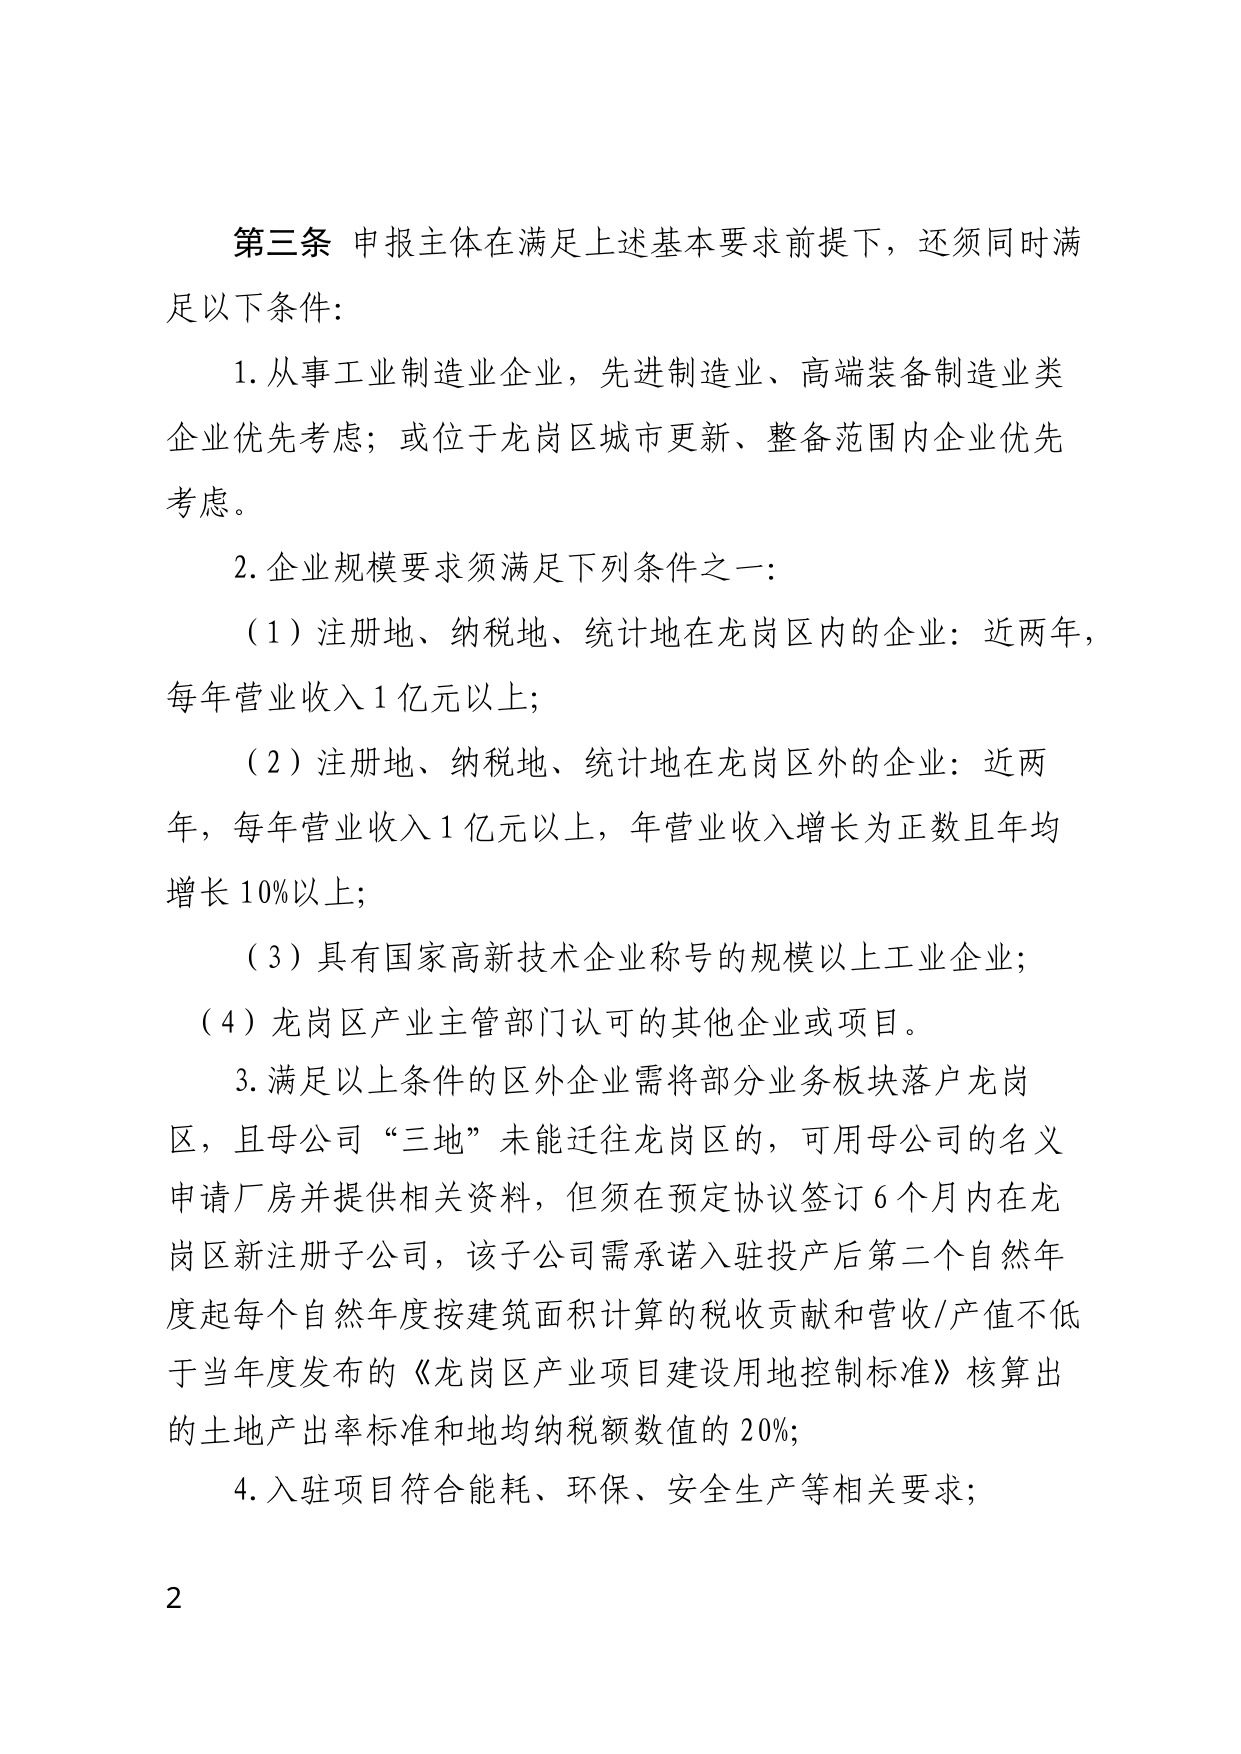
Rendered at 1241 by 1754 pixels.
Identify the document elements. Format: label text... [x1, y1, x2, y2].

text 1.从事工业制造业企业，先进制造业、高端装备制造业类企业优先考虑；或位于龙岗区城市更新、整备范围内企业优先考虑。 [165, 338, 1087, 533]
text （3）具有国家高新技术企业称号的规模以上工业企业； [165, 923, 1087, 988]
text 4.入驻项目符合能耗、环保、安全生产等相关要求； [165, 1454, 1087, 1513]
text （4）龙岗区产业主管部门认可的其他企业或项目。 [165, 988, 1087, 1046]
text （1）注册地、纳税地、统计地在龙岗区内的企业：近两年，每年营业收入1亿元以上； [165, 598, 1087, 728]
text 3.满足以上条件的区外企业需将部分业务板块落户龙岗区，且母公司“三地”未能迁往龙岗区的，可用母公司的名义申请厂房并提供相关资料，但须在预定协议签订6个月内在龙岗区新注册子公司，该子公司需承诺入驻投产后第二个自然年度起每个自然年度按建筑面积计算的税收贡献和营收/产值不低于当年度发布的《龙岗区产业项目建设用地控制标准》核算出的土地产出率标准和地均纳税额数值的20%； [165, 1046, 1087, 1454]
text 第三条 申报主体在满足上述基本要求前提下，还须同时满足以下条件： [165, 208, 1087, 338]
text （2）注册地、纳税地、统计地在龙岗区外的企业：近两年，每年营业收入1亿元以上，年营业收入增长为正数且年均增长10%以上； [165, 728, 1087, 923]
text 2.企业规模要求须满足下列条件之一： [165, 533, 1087, 598]
